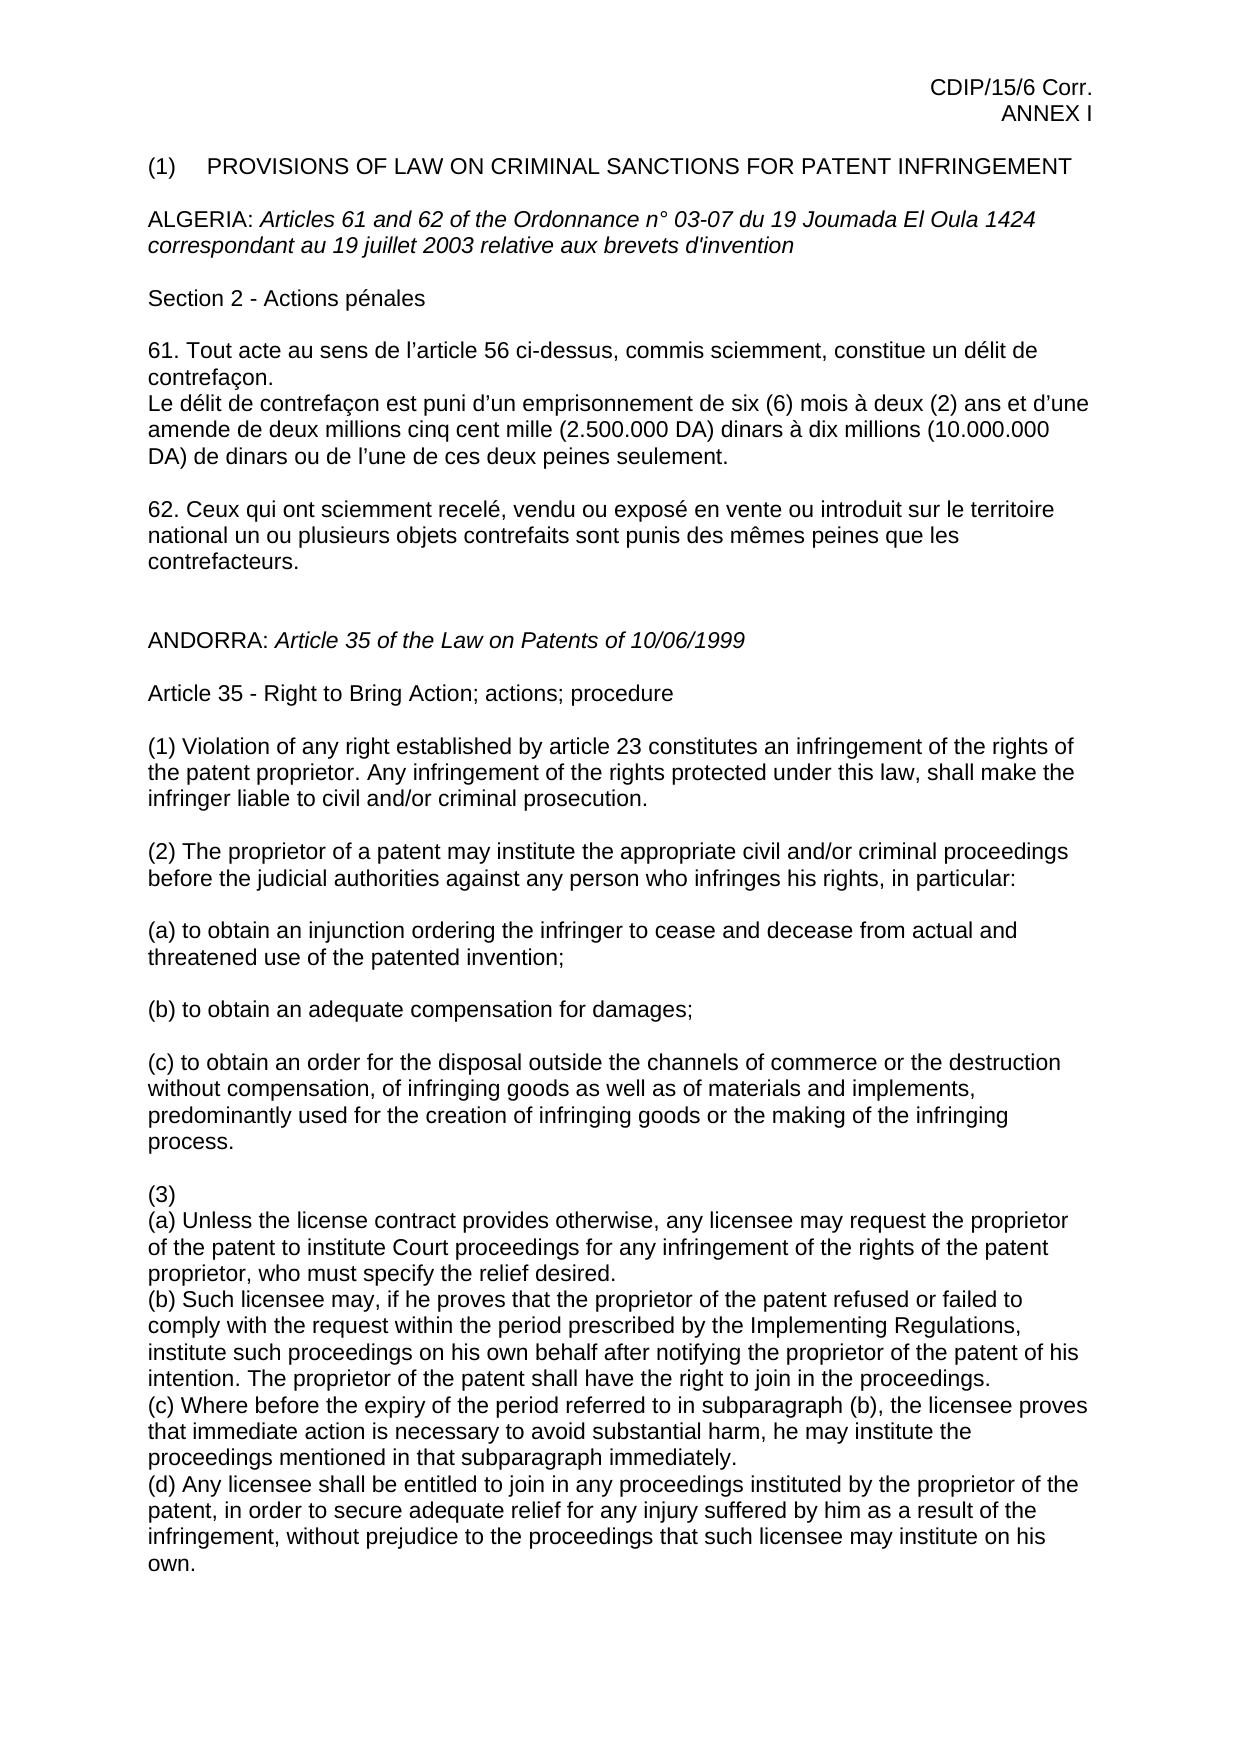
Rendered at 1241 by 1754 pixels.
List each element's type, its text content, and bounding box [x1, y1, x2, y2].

text 61. Tout acte au sens de l’article 56 ci-dessus, commis sciemment, constitue un délit de contrefaçon. [148, 337, 1093, 390]
text (b) to obtain an adequate compensation for damages; [148, 996, 1093, 1023]
text (a) Unless the license contract provides otherwise, any licensee may request the proprietor of the patent to institute Court proceedings for any infringement of the rights of the patent proprietor, who must specify the relief desired. [148, 1207, 1093, 1286]
text (b) Such licensee may, if he proves that the proprietor of the patent refused or failed to comply with the request within the period prescribed by the Implementing Regulations, institute such proceedings on his own behalf after notifying the proprietor of the patent of his intention. The proprietor of the patent shall have the right to join in the proceedings. [148, 1286, 1093, 1392]
text ANDORRA: Article 35 of the Law on Patents of 10/06/1999 [148, 627, 1093, 654]
text (1) Violation of any right established by article 23 constitutes an infringement of the rights of the patent proprietor. Any infringement of the rights protected under this law, shall make the infringer liable to civil and/or criminal prosecution. [148, 733, 1093, 812]
text Section 2 - Actions pénales [148, 285, 1093, 311]
text (d) Any licensee shall be entitled to join in any proceedings instituted by the proprietor of the patent, in order to secure adequate relief for any injury suffered by him as a result of the infringement, without prejudice to the proceedings that such licensee may institute on his own. [148, 1471, 1093, 1576]
text (3) [148, 1181, 1093, 1207]
text 62. Ceux qui ont sciemment recelé, vendu ou exposé en vente ou introduit sur le territoire national un ou plusieurs objets contrefaits sont punis des mêmes peines que les contrefacteurs. [148, 496, 1093, 574]
text (a) to obtain an injunction ordering the infringer to cease and decease from actual and threatened use of the patented invention; [148, 917, 1093, 970]
text Article 35 - Right to Bring Action; actions; procedure [148, 680, 1093, 706]
text ALGERIA: Articles 61 and 62 of the Ordonnance n° 03-07 du 19 Joumada El Oula 1424 correspondant au 19 juillet 2003 relative aux brevets d'invention [148, 206, 1093, 258]
text Le délit de contrefaçon est puni d’un emprisonnement de six (6) mois à deux (2) ans et d’une amende de deux millions cinq cent mille (2.500.000 DA) dinars à dix millions (10.000.000 DA) de dinars ou de l’une de ces deux peines seulement. [148, 390, 1093, 469]
text (c) Where before the expiry of the period referred to in subparagraph (b), the licensee proves that immediate action is necessary to avoid substantial harm, he may institute the proceedings mentioned in that subparagraph immediately. [148, 1392, 1093, 1471]
list PROVISIONS OF LAW ON CRIMINAL SANCTIONS FOR PATENT INFRINGEMENT [148, 153, 1093, 179]
text (c) to obtain an order for the disposal outside the channels of commerce or the destruction without compensation, of infringing goods as well as of materials and implements, predominantly used for the creation of infringing goods or the making of the infringing process. [148, 1049, 1093, 1154]
text (2) The proprietor of a patent may institute the appropriate civil and/or criminal proceedings before the judicial authorities against any person who infringes his rights, in particular: [148, 838, 1093, 891]
